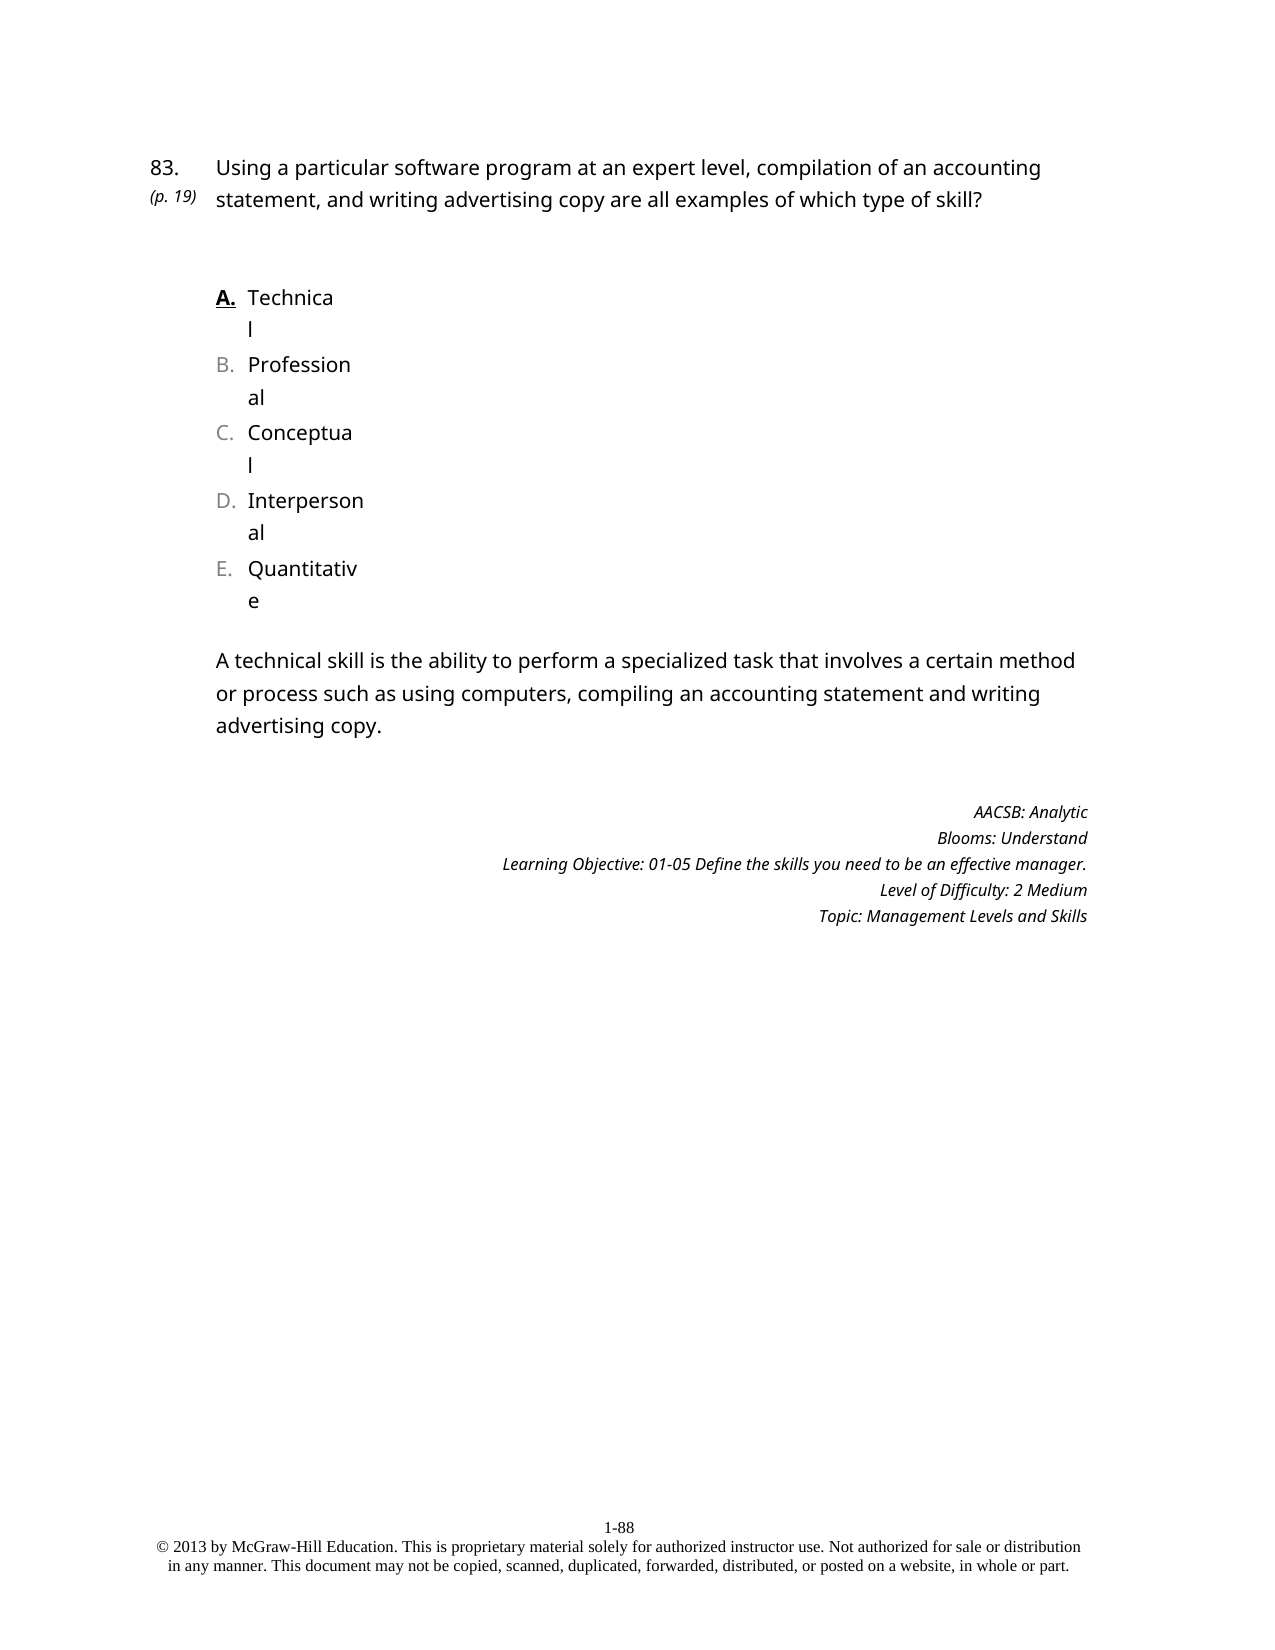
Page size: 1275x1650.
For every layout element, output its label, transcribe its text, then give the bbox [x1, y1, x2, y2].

table_header Using a particular software program at an expert level, compilation of an accounting statement, and writing advertising copy are all examples of which type of skill? A technical skill is the ability to perform a specialized task that involves a certain method or process such as using computers, compiling an accounting statement and writing advertising copy. [216, 153, 1087, 771]
table_header 83. (p. 19) [150, 153, 216, 771]
table_header AACSB: Analytic Blooms: Understand Learning Objective: 01-05 Define the skills you need to be an effective manager. Level of Difficulty: 2 Medium Topic: Management Levels and Skills [150, 801, 1087, 964]
